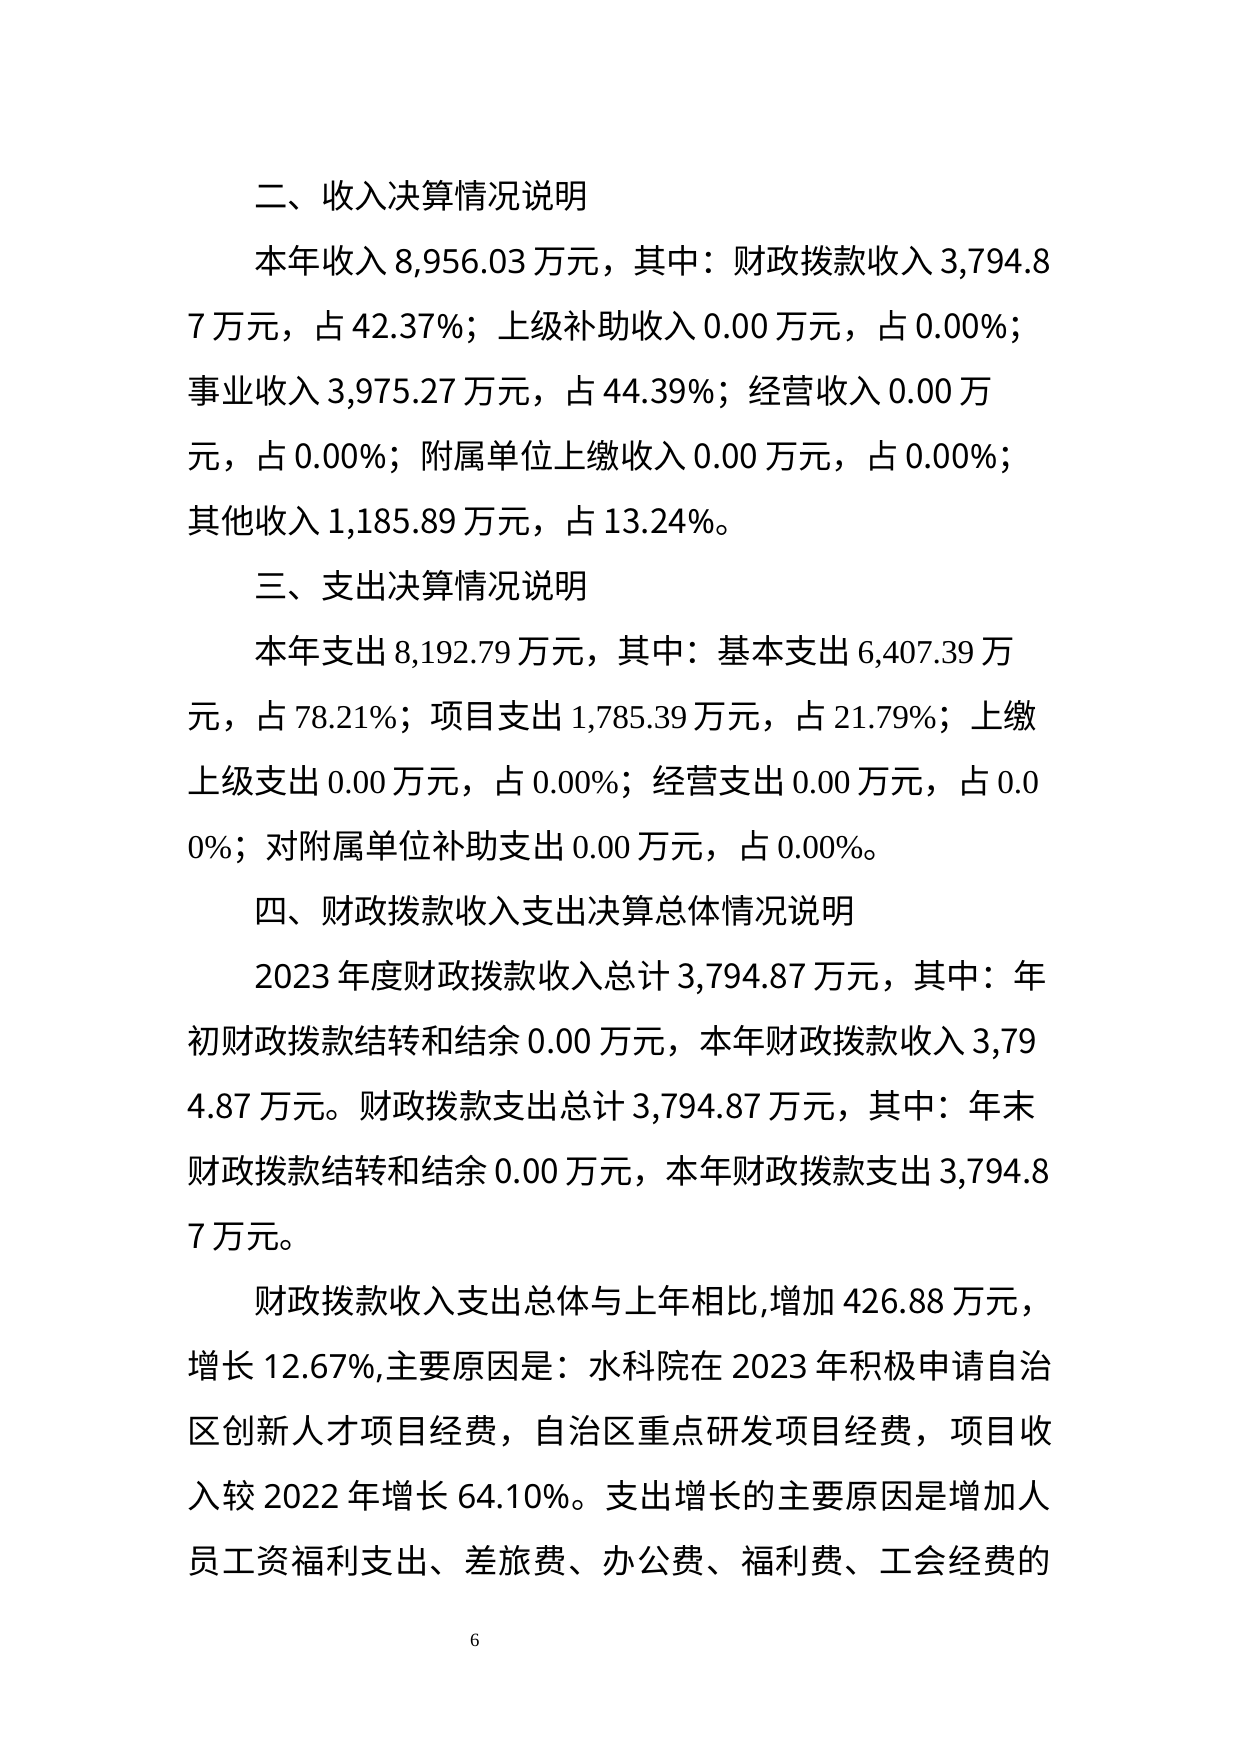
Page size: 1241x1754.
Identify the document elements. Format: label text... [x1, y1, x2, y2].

text 本年收入8,956.03万元，其中：财政拨款收入3,794.87万元，占42.37%；上级补助收入0.00万元，占0.00%；事业收入3,975.27万元，占44.39%；经营收入0.00万元，占0.00%；附属单位上缴收入0.00万元，占0.00%；其他收入1,185.89万元，占13.24%。 [187, 227, 1053, 552]
text 四、财政拨款收入支出决算总体情况说明 [187, 877, 1053, 942]
text 三、支出决算情况说明 [187, 552, 1053, 617]
text 2023年度财政拨款收入总计3,794.87万元，其中：年初财政拨款结转和结余0.00万元，本年财政拨款收入3,794.87万元。财政拨款支出总计3,794.87万元，其中：年末财政拨款结转和结余0.00万元，本年财政拨款支出3,794.87万元。 [187, 942, 1053, 1267]
text 二、收入决算情况说明 [187, 162, 1053, 227]
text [187, 1267, 1053, 1592]
text 本年支出8,192.79万元，其中：基本支出6,407.39万元，占78.21%；项目支出1,785.39万元，占21.79%；上缴上级支出0.00万元，占0.00%；经营支出0.00万元，占0.00%；对附属单位补助支出0.00万元，占0.00%。 [187, 617, 1053, 877]
